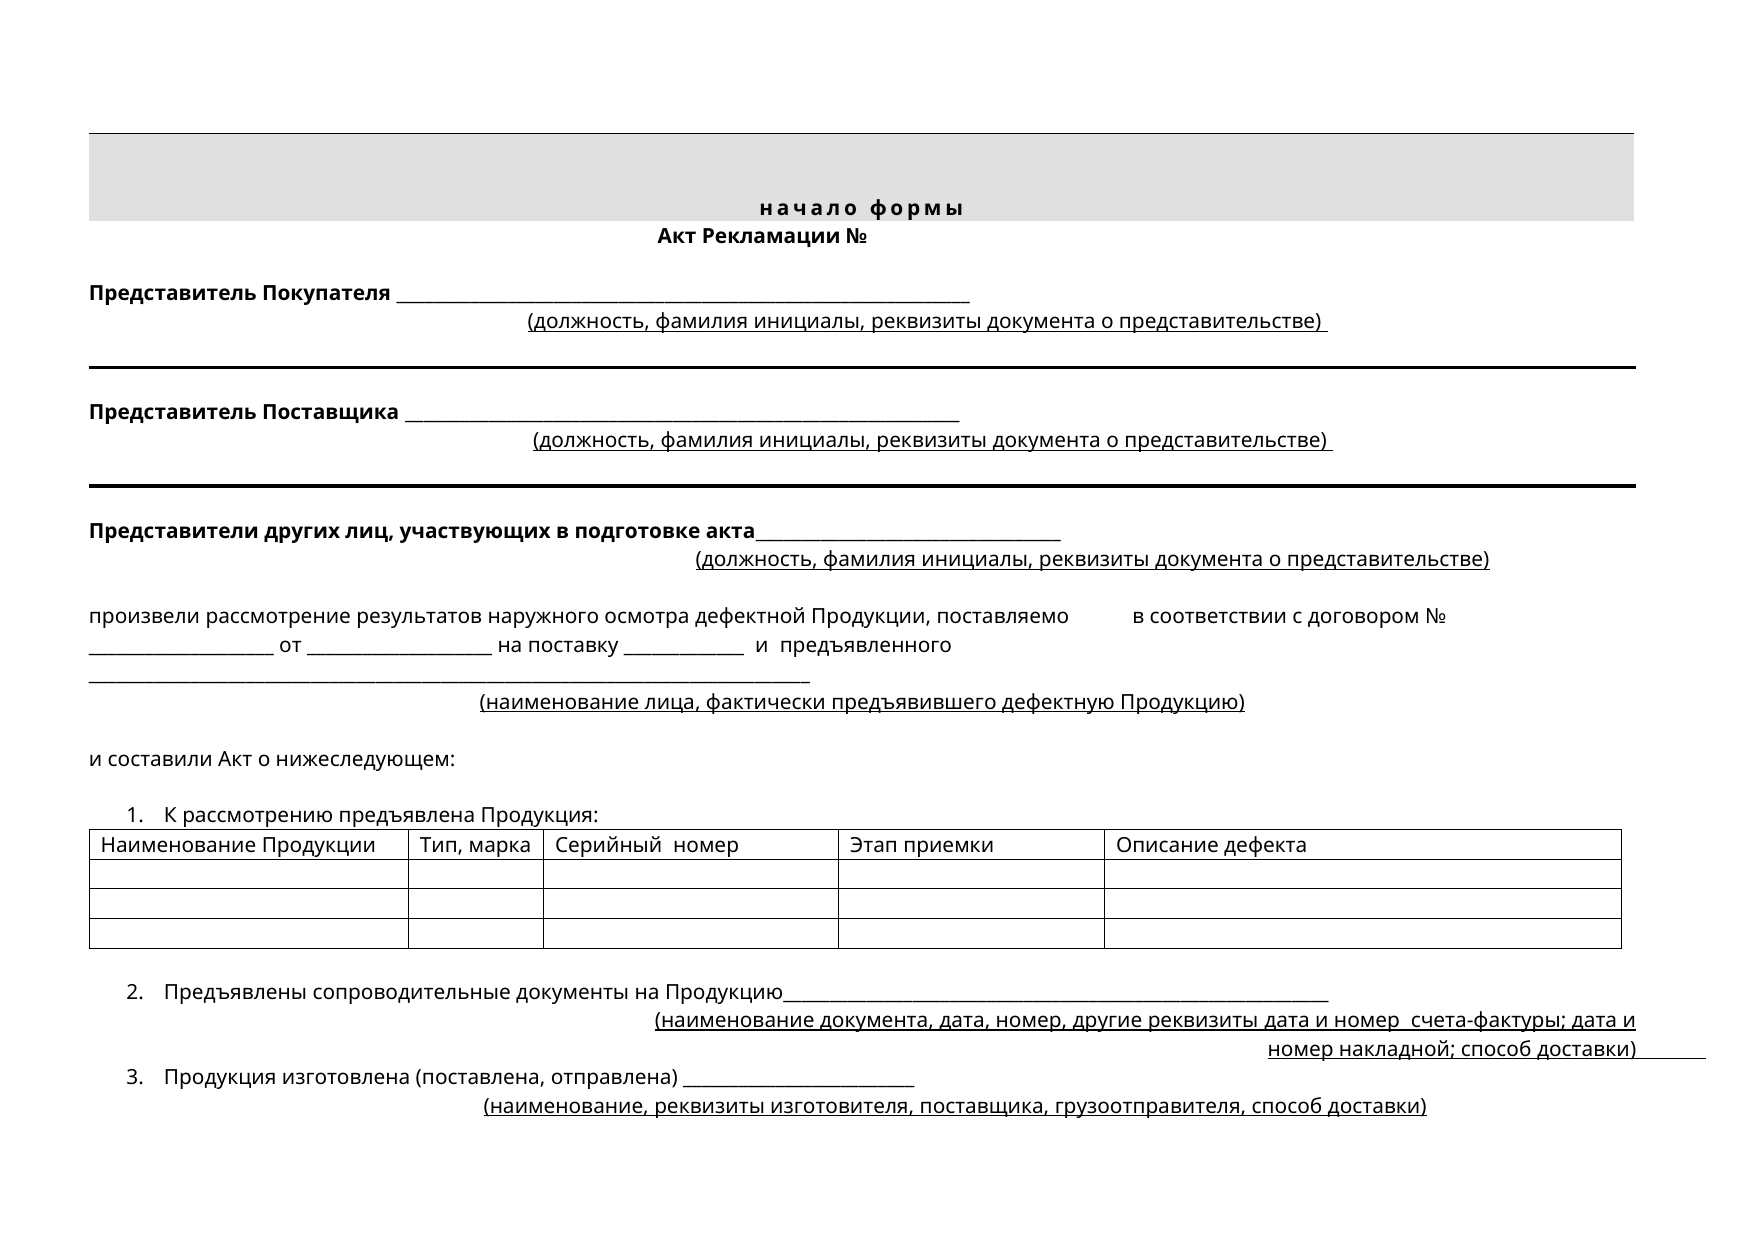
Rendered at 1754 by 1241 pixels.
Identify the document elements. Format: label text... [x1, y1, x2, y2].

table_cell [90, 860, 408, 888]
text (должность, фамилия инициалы, реквизиты документа о представительстве) [89, 307, 1636, 335]
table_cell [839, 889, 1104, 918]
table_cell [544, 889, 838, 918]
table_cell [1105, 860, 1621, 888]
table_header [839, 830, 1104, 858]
text (наименование, реквизиты изготовителя, поставщика, грузоотправителя, способ доставки) [164, 1091, 1636, 1119]
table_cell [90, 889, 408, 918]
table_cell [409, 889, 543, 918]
list Предъявлены сопроводительные документы на Продукцию___________________________________________________________ [126, 977, 1636, 1005]
text и составили Акт о нижеследующем: [89, 744, 1636, 772]
text (наименование документа, дата, номер, другие реквизиты дата и номер счета-фактуры; дата и номер накладной; способ доставки) [164, 1005, 1636, 1062]
text начало формы [89, 190, 1634, 221]
text Представитель Поставщика ____________________________________________________________ [89, 397, 1636, 426]
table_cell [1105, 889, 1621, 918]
text (должность, фамилия инициалы, реквизиты документа о представительстве) [89, 426, 1636, 454]
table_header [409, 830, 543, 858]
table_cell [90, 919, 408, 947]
text Представители других лиц, участвующих в подготовке акта_________________________________ [89, 516, 1636, 544]
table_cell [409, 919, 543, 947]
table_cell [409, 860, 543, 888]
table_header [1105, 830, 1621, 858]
text (наименование лица, фактически предъявившего дефектную Продукцию) [89, 687, 1636, 715]
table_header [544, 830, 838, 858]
list К рассмотрению предъявлена Продукция: [126, 801, 1636, 829]
text произвели рассмотрение результатов наружного осмотра дефектной Продукции, поставляемо в соответствии с договором № ____________________ от ____________________ на поставку _____________ и предъявленного ______________________________________________________________________________ [89, 601, 1636, 687]
text (должность, фамилия инициалы, реквизиты документа о представительстве) [89, 544, 1636, 573]
list Продукция изготовлена (поставлена, отправлена) _________________________ [126, 1062, 1636, 1091]
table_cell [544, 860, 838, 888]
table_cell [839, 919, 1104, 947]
text Акт Рекламации № [89, 221, 1636, 250]
text Представитель Покупателя ______________________________________________________________ [89, 278, 1636, 307]
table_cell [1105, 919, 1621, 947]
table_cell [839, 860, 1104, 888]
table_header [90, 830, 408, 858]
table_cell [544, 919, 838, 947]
